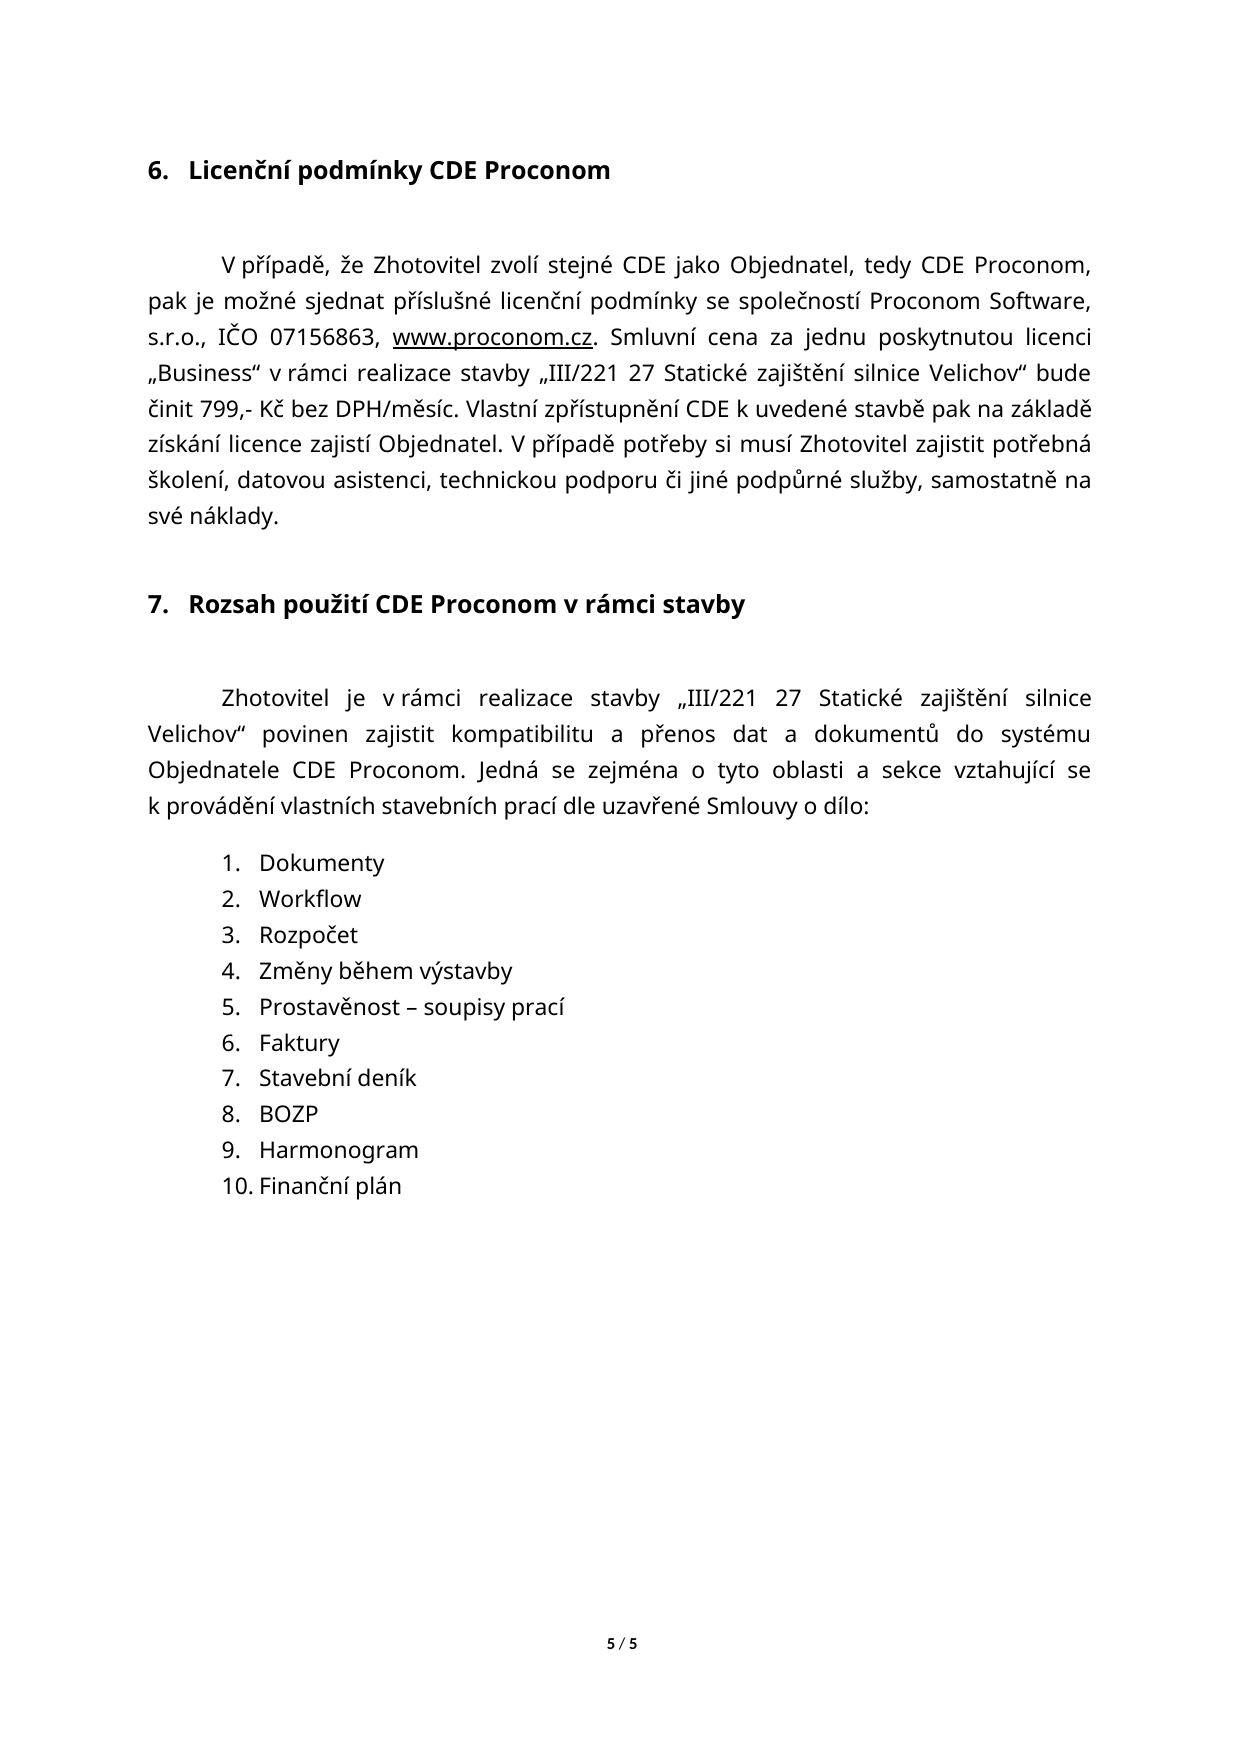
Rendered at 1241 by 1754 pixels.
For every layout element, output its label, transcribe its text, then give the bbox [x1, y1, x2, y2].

list Harmonogram [221, 1134, 583, 1166]
text V případě, že Zhotovitel zvolí stejné CDE jako Objednatel, tedy CDE Proconom, pak je možné sjednat příslušné licenční podmínky se společností Proconom Software, s.r.o., IČO 07156863, www.proconom.cz. Smluvní cena za jednu poskytnutou licenci „Business“ v rámci realizace stavby „III/221 27 Statické zajištění silnice Velichov“ bude činit 799,- Kč bez DPH/měsíc. Vlastní zpřístupnění CDE k uvedené stavbě pak na základě získání licence zajistí Objednatel. V případě potřeby si musí Zhotovitel zajistit potřebná školení, datovou asistenci, technickou podporu či jiné podpůrné služby, samostatně na své náklady. [148, 249, 1093, 532]
list Finanční plán [221, 1170, 583, 1201]
list Změny během výstavby [221, 954, 583, 986]
list BOZP [221, 1098, 583, 1129]
list Workflow [221, 883, 583, 914]
subtitle 7. Rozsah použití CDE Proconom v rámci stavby [148, 586, 1093, 620]
list Prostavěnost – soupisy prací [221, 991, 583, 1022]
list Stavební deník [221, 1062, 583, 1094]
list Rozpočet [221, 919, 583, 950]
text Zhotovitel je v rámci realizace stavby „III/221 27 Statické zajištění silnice Velichov“ povinen zajistit kompatibilitu a přenos dat a dokumentů do systému Objednatele CDE Proconom. Jedná se zejména o tyto oblasti a sekce vztahující se k provádění vlastních stavebních prací dle uzavřené Smlouvy o dílo: [148, 682, 1093, 821]
list Dokumenty [221, 847, 583, 878]
subtitle 6. Licenční podmínky CDE Proconom [148, 153, 1093, 187]
list Faktury [221, 1026, 583, 1058]
